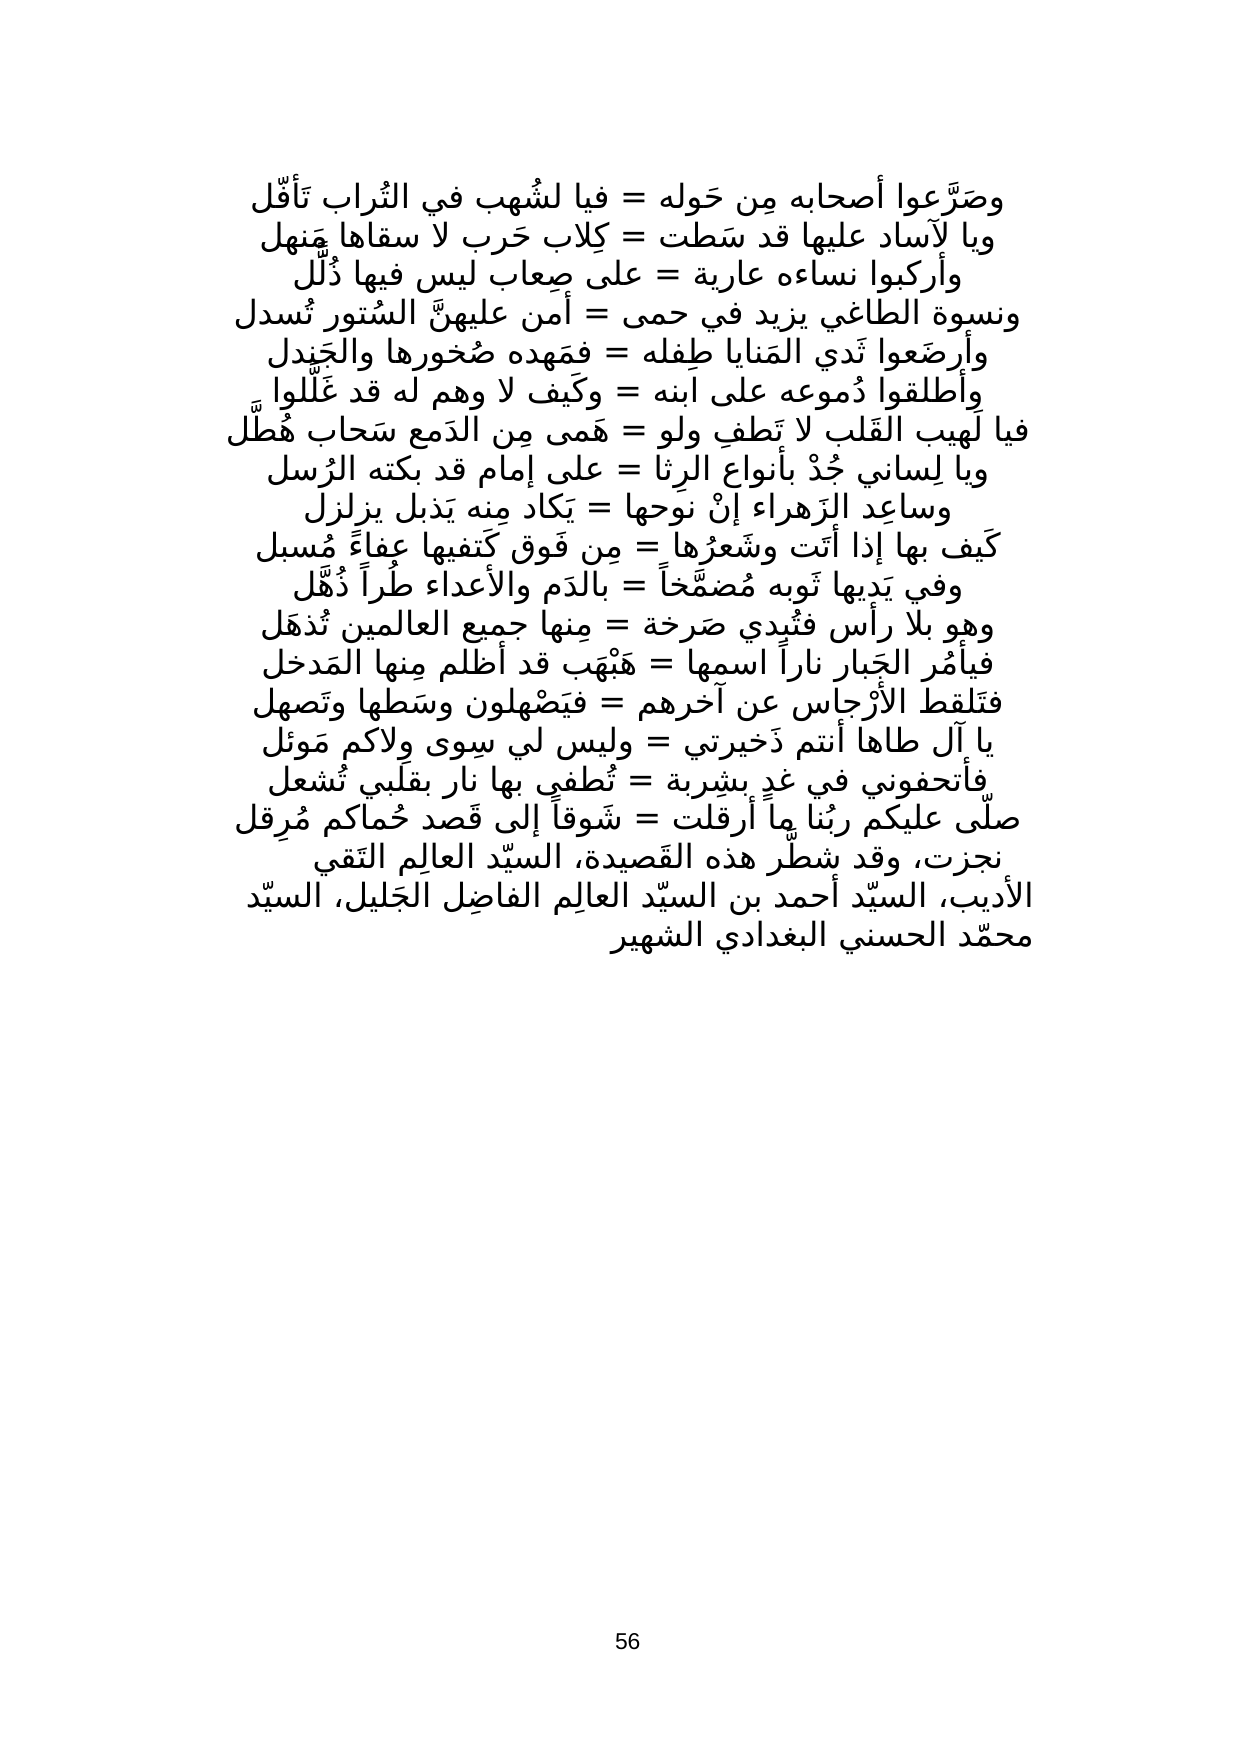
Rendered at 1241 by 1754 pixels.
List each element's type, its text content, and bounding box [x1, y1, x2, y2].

text فأتحفوني في غدٍ بشِربة = تُطفى بها نار بقلبي تُشعل [222, 760, 1033, 799]
text ونسوة الطاغي يزيد في حمى = أمن عليهنَّ السُتور تُسدل [222, 294, 1033, 333]
text يا آل طاها أنتم ذَخيرتي = وليس لي سِوى وِلاكم مَوئل [222, 721, 1033, 760]
text وساعِد الزَهراء إنْ نوحها = يَكاد مِنه يَذبل يزلزل [222, 488, 1033, 527]
text وأطلقوا دُموعه على ابنه = وكَيف لا وهم له قد غَلَّلوا [222, 371, 1033, 410]
text فيأمُر الجَبار ناراً اسمها = هَبْهَب قد أظلم مِنها المَدخل [222, 643, 1033, 682]
text وهو بلا رأس فتُبدي صَرخة = مِنها جميع العالمين تُذهَل [222, 604, 1033, 643]
text ويا لِساني جُدْ بأنواع الرِثا = على إمام قد بكته الرُسل [222, 449, 1033, 488]
text فيا لَهيب القَلب لا تَطفِ ولو = هَمى مِن الدَمع سَحاب هُطَّل [222, 410, 1033, 449]
text ويا لآساد عليها قد سَطت = كِلاب حَرب لا سقاها مَنهل [222, 216, 1033, 255]
text وصَرَّعوا أصحابه مِن حَوله = فيا لشُهب في التُراب تَأفّل [222, 177, 1033, 216]
text نجزت، وقد شطَّر هذه القَصيدة، السيّد العالِم التَقي الأديب، السيّد أحمد بن السيّد العالِم الفاضِل الجَليل، السيّد محمّد الحسني البغدادي الشهير [222, 838, 1033, 954]
text وأرضَعوا ثَدي المَنايا طِفله = فمَهده صُخورها والجَندل [222, 333, 1033, 371]
text فتَلقط الأرْجاس عن آخرهم = فيَصْهلون وسَطها وتَصهل [222, 682, 1033, 721]
text وفي يَديها ثَوبه مُضمَّخاً = بالدَم والأعداء طُراً ذُهَّل [222, 566, 1033, 604]
text وأركبوا نساءه عارية = على صِعاب ليس فيها ذُلًَّل [222, 255, 1033, 294]
text كَيف بها إذا أتَت وشَعرُها = مِن فَوق كَتفيها عفاءً مُسبل [222, 527, 1033, 566]
text صلّى عليكم ربُنا ما أرقلت = شَوقاً إلى قَصد حُماكم مُرِقل [222, 799, 1033, 838]
